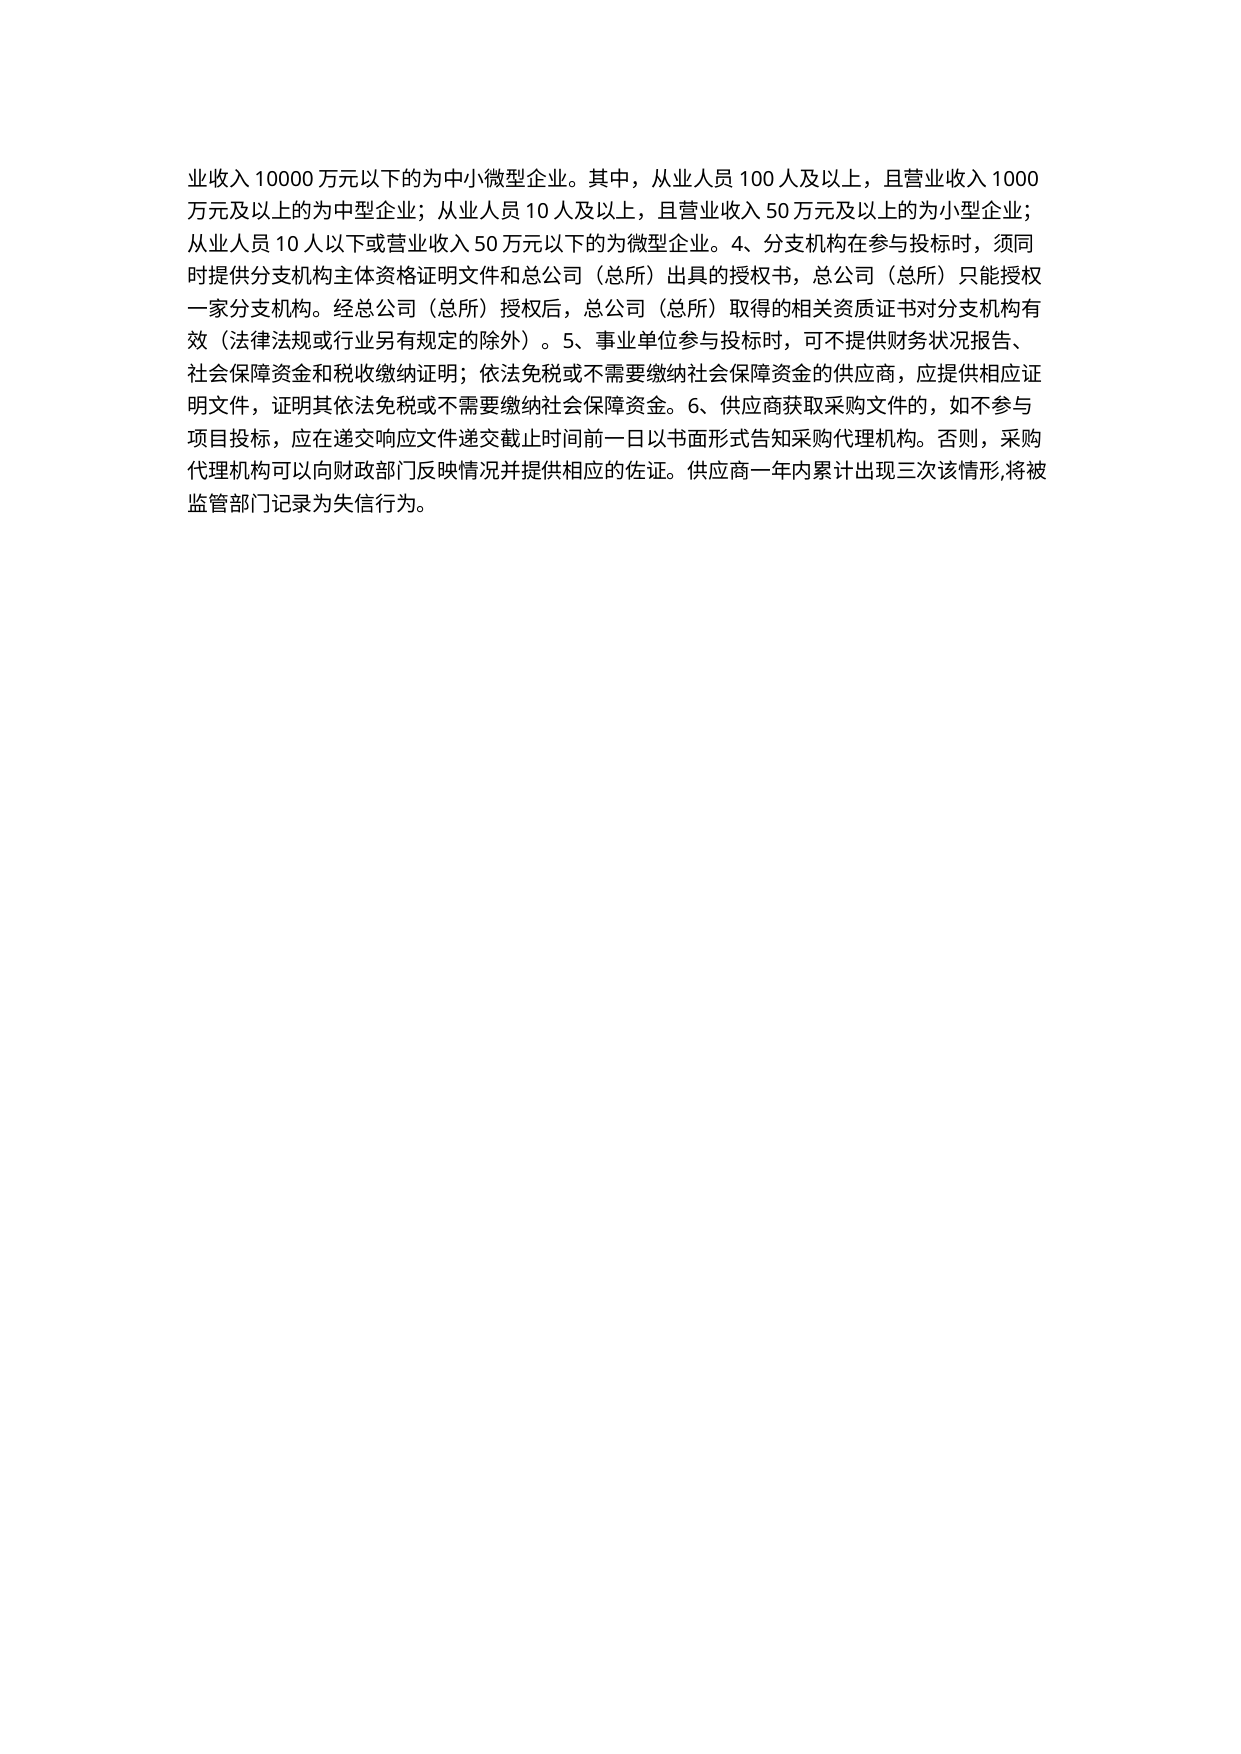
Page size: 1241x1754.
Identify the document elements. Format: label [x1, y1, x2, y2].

text [187, 162, 1053, 519]
